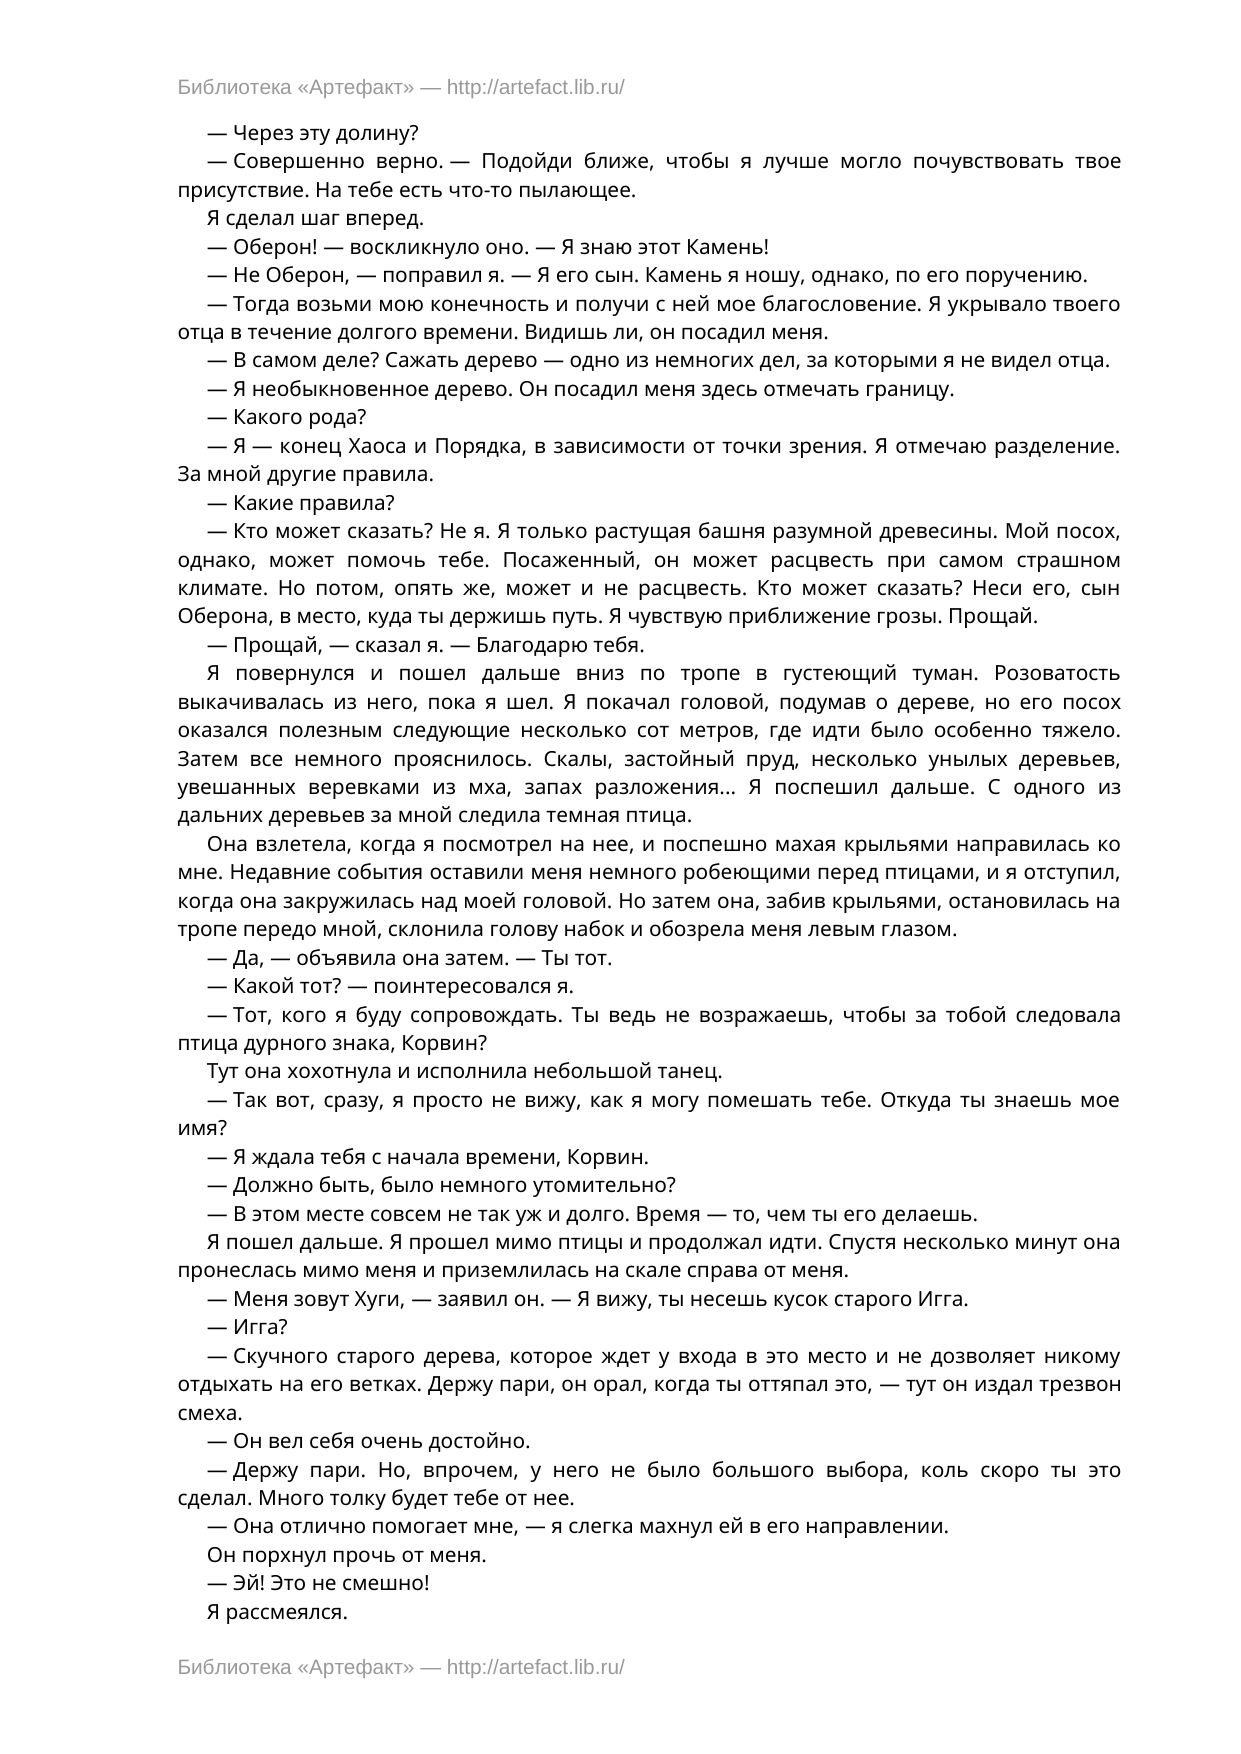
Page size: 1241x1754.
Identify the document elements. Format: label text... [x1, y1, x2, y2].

text — Я необыкновенное дерево. Он посадил меня здесь отмечать границу. [177, 374, 1122, 402]
text — Он вел себя очень достойно. [177, 1426, 1122, 1455]
text — Кто может сказать? Не я. Я только растущая башня разумной древесины. Мой посох, однако, может помочь тебе. Посаженный, он может расцвесть при самом страшном климате. Но потом, опять же, может и не расцвесть. Кто может сказать? Неси его, сын Оберона, в место, куда ты держишь путь. Я чувствую приближение грозы. Прощай. [177, 516, 1122, 630]
text Тут она хохотнула и исполнила небольшой танец. [177, 1057, 1122, 1085]
text Я рассмеялся. [177, 1597, 1122, 1625]
text — Я — конец Хаоса и Порядка, в зависимости от точки зрения. Я отмечаю разделение. За мной другие правила. [177, 431, 1122, 488]
text — Не Оберон, — поправил я. — Я его сын. Камень я ношу, однако, по его поручению. [177, 260, 1122, 289]
text — Меня зовут Хуги, — заявил он. — Я вижу, ты несешь кусок старого Игга. [177, 1284, 1122, 1312]
text Я повернулся и пошел дальше вниз по тропе в густеющий туман. Розоватость выкачивалась из него, пока я шел. Я покачал головой, подумав о дереве, но его посох оказался полезным следующие несколько сот метров, где идти было особенно тяжело. Затем все немного прояснилось. Скалы, застойный пруд, несколько унылых деревьев, увешанных веревками из мха, запах разложения... Я поспешил дальше. С одного из дальних деревьев за мной следила темная птица. [177, 658, 1122, 829]
text Я сделал шаг вперед. [177, 203, 1122, 232]
text Она взлетела, когда я посмотрел на нее, и поспешно махая крыльями направилась ко мне. Недавние события оставили меня немного робеющими перед птицами, и я отступил, когда она закружилась над моей головой. Но затем она, забив крыльями, остановилась на тропе передо мной, склонила голову набок и обозрела меня левым глазом. [177, 829, 1122, 943]
text — Прощай, — сказал я. — Благодарю тебя. [177, 630, 1122, 658]
text — Я ждала тебя с начала времени, Корвин. [177, 1142, 1122, 1170]
text Он порхнул прочь от меня. [177, 1540, 1122, 1568]
text — Держу пари. Но, впрочем, у него не было большого выбора, коль скоро ты это сделал. Много толку будет тебе от нее. [177, 1455, 1122, 1512]
text — Совершенно верно. — Подойди ближе, чтобы я лучше могло почувствовать твое присутствие. На тебе есть что-то пылающее. [177, 147, 1122, 203]
text — Так вот, сразу, я просто не вижу, как я могу помешать тебе. Откуда ты знаешь мое имя? [177, 1085, 1122, 1142]
text — Тот, кого я буду сопровождать. Ты ведь не возражаешь, чтобы за тобой следовала птица дурного знака, Корвин? [177, 1000, 1122, 1057]
text — Через эту долину? [177, 118, 1122, 147]
text — Какого рода? [177, 402, 1122, 431]
text — Оберон! — воскликнуло оно. — Я знаю этот Камень! [177, 232, 1122, 260]
text — Да, — объявила она затем. — Ты тот. [177, 943, 1122, 971]
text — Какой тот? — поинтересовался я. [177, 971, 1122, 1000]
text — Эй! Это не смешно! [177, 1568, 1122, 1597]
text — Она отлично помогает мне, — я слегка махнул ей в его направлении. [177, 1512, 1122, 1540]
text — Какие правила? [177, 488, 1122, 516]
text — В этом месте совсем не так уж и долго. Время — то, чем ты его делаешь. [177, 1199, 1122, 1227]
text — Должно быть, было немного утомительно? [177, 1170, 1122, 1199]
text — Тогда возьми мою конечность и получи с ней мое благословение. Я укрывало твоего отца в течение долгого времени. Видишь ли, он посадил меня. [177, 289, 1122, 346]
text Я пошел дальше. Я прошел мимо птицы и продолжал идти. Спустя несколько минут она пронеслась мимо меня и приземлилась на скале справа от меня. [177, 1227, 1122, 1284]
text — Скучного старого дерева, которое ждет у входа в это место и не дозволяет никому отдыхать на его ветках. Держу пари, он орал, когда ты оттяпал это, — тут он издал трезвон смеха. [177, 1341, 1122, 1426]
text — В самом деле? Сажать дерево — одно из немногих дел, за которыми я не видел отца. [177, 346, 1122, 374]
text — Игга? [177, 1312, 1122, 1341]
